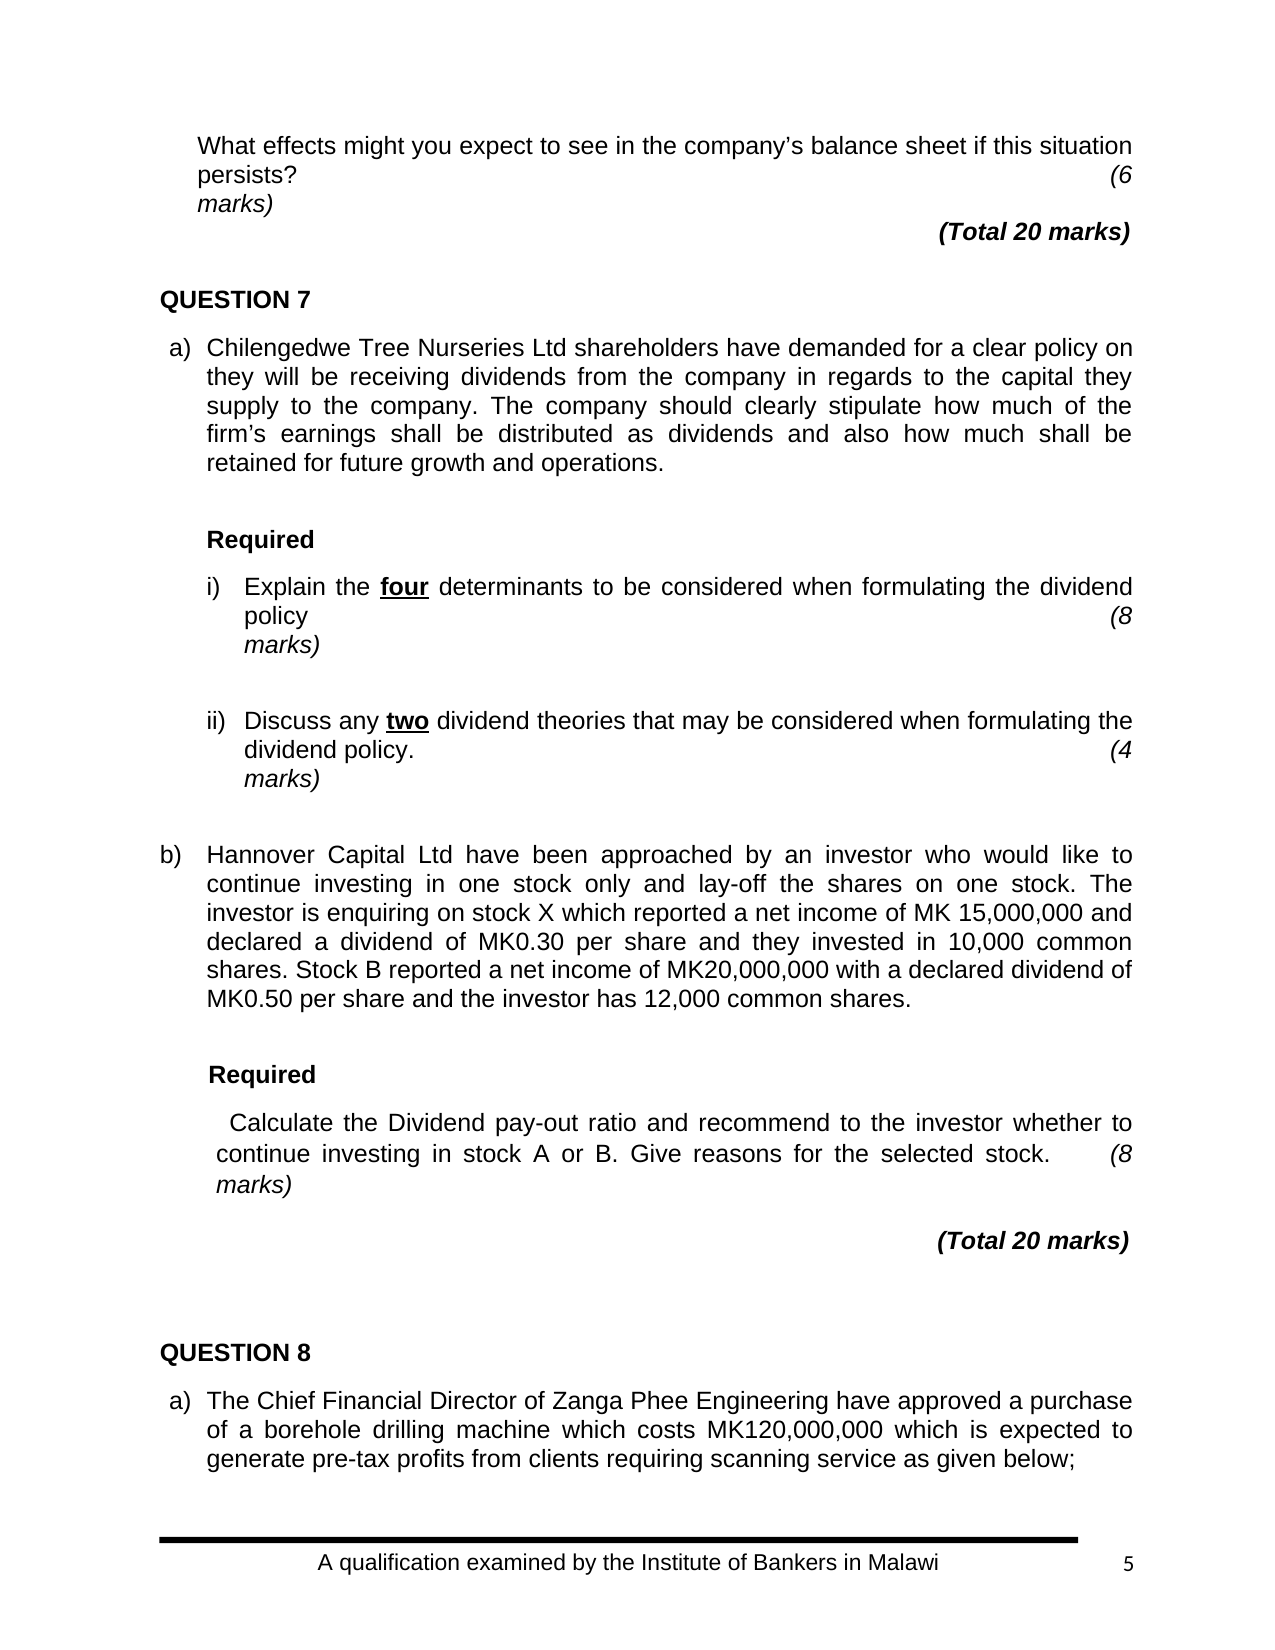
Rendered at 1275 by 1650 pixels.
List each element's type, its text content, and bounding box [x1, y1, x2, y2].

list Explain the four determinants to be considered when formulating the dividend policy (8 marks) [206, 572, 1134, 658]
list Chilengedwe Tree Nurseries Ltd shareholders have demanded for a clear policy on they will be receiving dividends from the company in regards to the capital they supply to the company. The company should clearly stipulate how much of the firm’s earnings shall be distributed as dividends and also how much shall be retained for future growth and operations. [169, 333, 1134, 477]
list The Chief Financial Director of Zanga Phee Engineering have approved a purchase of a borehole drilling machine which costs MK120,000,000 which is expected to generate pre-tax profits from clients requiring scanning service as given below; [169, 1386, 1134, 1472]
text QUESTION 8 [159, 1338, 1134, 1367]
text Required [159, 1060, 1134, 1089]
list Discuss any two dividend theories that may be considered when formulating the dividend policy. (4 marks) [206, 706, 1134, 792]
text What effects might you expect to see in the company’s balance sheet if this situation persists? (6 marks) [197, 131, 1134, 217]
text Required [206, 524, 1134, 553]
list Hannover Capital Ltd have been approached by an investor who would like to continue investing in one stock only and lay-off the shares on one stock. The investor is enquiring on stock X which reported a net income of MK 15,000,000 and declared a dividend of MK0.30 per share and they invested in 10,000 common shares. Stock B reported a net income of MK20,000,000 with a declared dividend of MK0.50 per share and the investor has 12,000 common shares. [159, 840, 1134, 1013]
text QUESTION 7 [159, 285, 1134, 314]
text (Total 20 marks) [159, 217, 1134, 246]
text (Total 20 marks) [909, 1226, 1134, 1255]
text Calculate the Dividend pay-out ratio and recommend to the investor whether to continue investing in stock A or B. Give reasons for the selected stock. (8 marks) [159, 1108, 1134, 1199]
